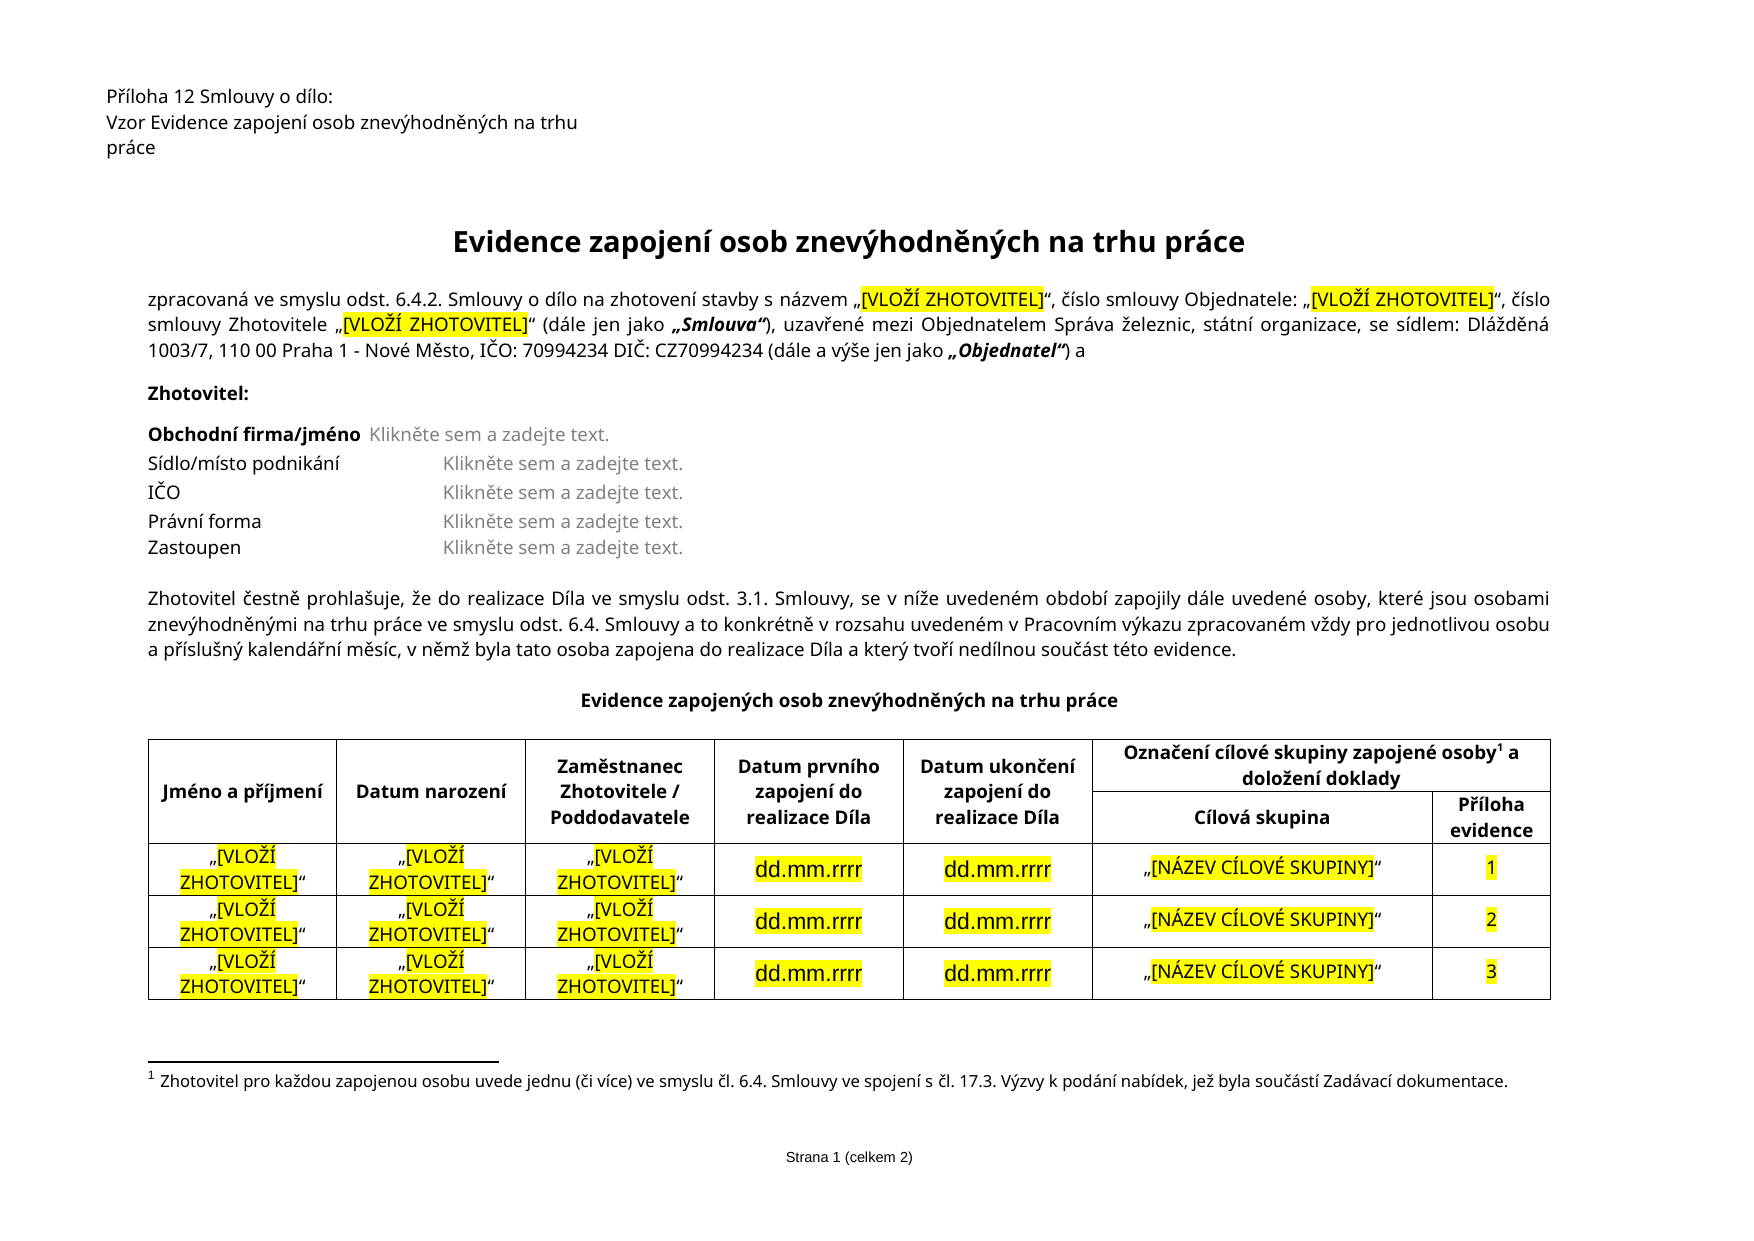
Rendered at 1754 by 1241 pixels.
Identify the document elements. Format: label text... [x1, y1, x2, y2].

table_cell „[NÁZEV CÍLOVÉ SKUPINY]“ [1093, 896, 1432, 947]
table_cell „[VLOŽÍ ZHOTOVITEL]“ [149, 844, 217, 895]
table_cell dd.mm.rrrr [904, 948, 1092, 999]
text Evidence zapojených osob znevýhodněných na trhu práce [148, 688, 1551, 713]
table_header Datum prvního zapojení do realizace Díla [715, 740, 903, 843]
table_cell „[VLOŽÍ ZHOTOVITEL]“ [526, 844, 594, 895]
table_cell „[VLOŽÍ ZHOTOVITEL]“ [653, 844, 714, 895]
table_cell „[NÁZEV CÍLOVÉ SKUPINY]“ [1093, 948, 1432, 999]
table_cell „[VLOŽÍ ZHOTOVITEL]“ [653, 896, 714, 947]
table_cell Cílová skupina [1093, 792, 1432, 843]
table_cell „[NÁZEV CÍLOVÉ SKUPINY]“ [1093, 844, 1432, 895]
table_cell „[VLOŽÍ ZHOTOVITEL]“ [526, 948, 714, 999]
table_cell „[VLOŽÍ ZHOTOVITEL]“ [526, 896, 594, 947]
table_cell dd.mm.rrrr [904, 896, 1092, 947]
table_cell dd.mm.rrrr [904, 844, 1092, 895]
text Obchodní firma/jméno [148, 419, 1551, 448]
table_cell „[VLOŽÍ ZHOTOVITEL]“ [337, 948, 525, 999]
table_cell 3 [1433, 948, 1550, 999]
text Zastoupen [148, 534, 1551, 560]
table_cell „[VLOŽÍ ZHOTOVITEL]“ [337, 896, 406, 947]
text zpracovaná ve smyslu odst. 6.4.2. Smlouvy o dílo na zhotovení stavby s názvem „[VLOŽÍ ZHOTOVITEL]“, číslo smlouvy Objednatele: „[VLOŽÍ ZHOTOVITEL]“, číslo smlouvy Zhotovitele „[VLOŽÍ ZHOTOVITEL]“ (dále jen jako „Smlouva“), uzavřené mezi Objednatelem Správa železnic, státní organizace, se sídlem: Dlážděná 1003/7, 110 00 Praha 1 - Nové Město, IČO: 70994234 DIČ: CZ70994234 (dále a výše jen jako „Objednatel“) a [148, 286, 1551, 363]
table_cell dd.mm.rrrr [715, 844, 903, 895]
table_header Datum narození [337, 740, 525, 843]
table_cell „[VLOŽÍ ZHOTOVITEL]“ [276, 844, 336, 895]
table_cell „[VLOŽÍ ZHOTOVITEL]“ [149, 896, 217, 947]
table_cell „[VLOŽÍ ZHOTOVITEL]“ [276, 896, 336, 947]
text Zhotovitel čestně prohlašuje, že do realizace Díla ve smyslu odst. 3.1. Smlouvy, se v níže uvedeném období zapojily dále uvedené osoby, které jsou osobami znevýhodněnými na trhu práce ve smyslu odst. 6.4. Smlouvy a to konkrétně v rozsahu uvedeném v Pracovním výkazu zpracovaném vždy pro jednotlivou osobu a příslušný kalendářní měsíc, v němž byla tato osoba zapojena do realizace Díla a který tvoří nedílnou součást této evidence. [148, 586, 1551, 662]
table_cell „[VLOŽÍ ZHOTOVITEL]“ [337, 844, 406, 895]
text Sídlo/místo podnikání [148, 448, 1551, 477]
table_cell „[VLOŽÍ ZHOTOVITEL]“ [464, 896, 525, 947]
table_cell 2 [1433, 896, 1550, 947]
table_header Zaměstnanec Zhotovitele / Poddodavatele [526, 740, 714, 843]
table_header Jméno a příjmení [149, 740, 336, 843]
table_cell 1 [1433, 844, 1550, 895]
table_header Označení cílové skupiny zapojené osoby a doložení doklady [1093, 740, 1550, 791]
text IČO [148, 477, 1551, 506]
table_cell „[VLOŽÍ ZHOTOVITEL]“ [149, 948, 336, 999]
title Evidence zapojení osob znevýhodněných na trhu práce [148, 221, 1551, 261]
table_cell dd.mm.rrrr [715, 948, 903, 999]
text Zhotovitel: [148, 375, 1551, 406]
text Právní forma [148, 506, 1551, 534]
table_cell dd.mm.rrrr [715, 896, 903, 947]
table_cell Příloha evidence [1433, 792, 1550, 843]
table_cell „[VLOŽÍ ZHOTOVITEL]“ [464, 844, 525, 895]
table_header Datum ukončení zapojení do realizace Díla [904, 740, 1092, 843]
